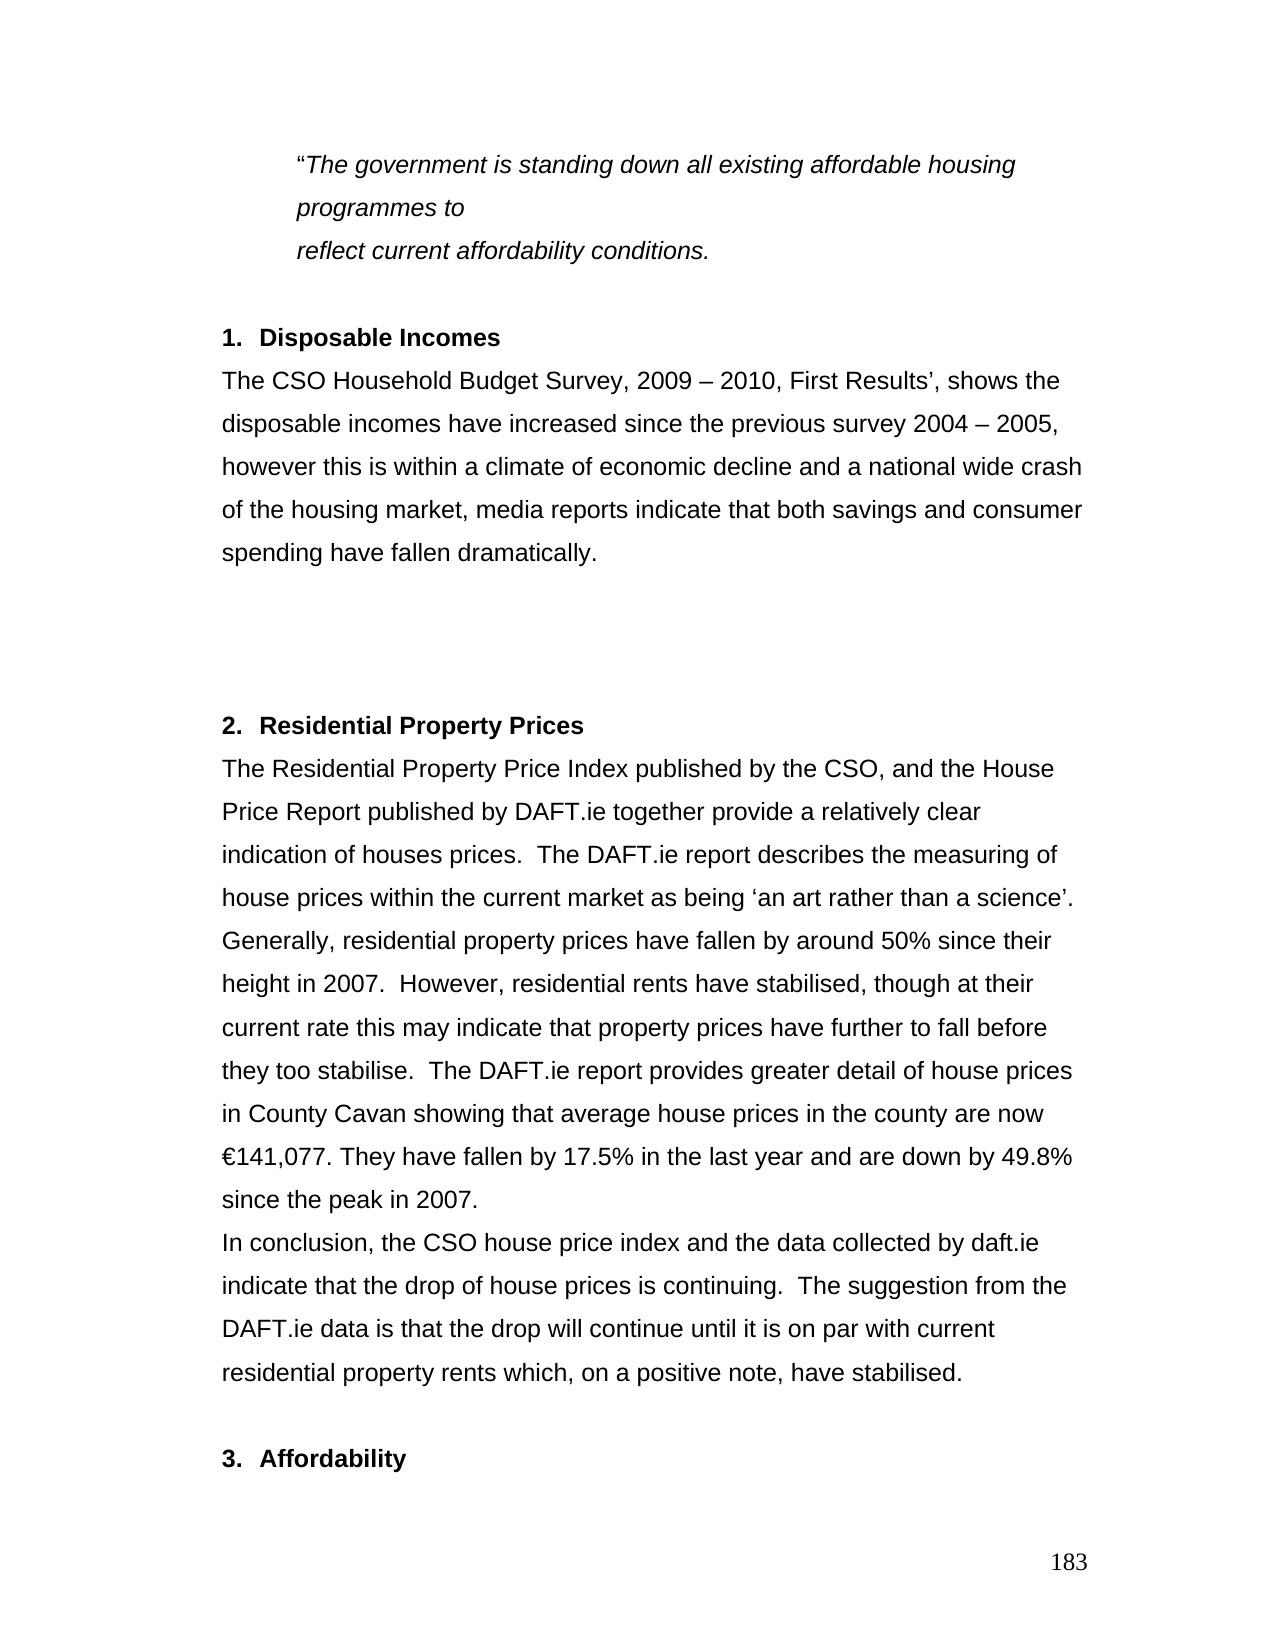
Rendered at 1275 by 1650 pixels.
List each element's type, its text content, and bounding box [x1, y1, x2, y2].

text 3. Affordability [222, 1444, 1088, 1472]
text 1. Disposable Incomes [222, 322, 1088, 351]
text The CSO Household Budget Survey, 2009 – 2010, First Results’, shows the disposable incomes have increased since the previous survey 2004 – 2005, however this is within a climate of economic decline and a national wide crash of the housing market, media reports indicate that both savings and consumer spending have fallen dramatically. [222, 366, 1088, 567]
text The Residential Property Price Index published by the CSO, and the House Price Report published by DAFT.ie together provide a relatively clear indication of houses prices. The DAFT.ie report describes the measuring of house prices within the current market as being ‘an art rather than a science’. Generally, residential property prices have fallen by around 50% since their height in 2007. However, residential rents have stabilised, though at their current rate this may indicate that property prices have further to fall before they too stabilise. The DAFT.ie report provides greater detail of house prices in showing that average house prices in the county are now €141,077. They have fallen by 17.5% in the last year and are down by 49.8% since the peak in 2007. [222, 754, 1088, 1214]
text reflect current affordability conditions. [297, 236, 1088, 265]
text In conclusion, the CSO house price index and the data collected by daft.ie indicate that the drop of house prices is continuing. The suggestion from the DAFT.ie data is that the drop will continue until it is on par with current residential property rents which, on a positive note, have stabilised. [222, 1228, 1088, 1386]
text 2. Residential Property Prices [222, 711, 1088, 739]
text “The government is standing down all existing affordable housing programmes to [297, 150, 1088, 222]
